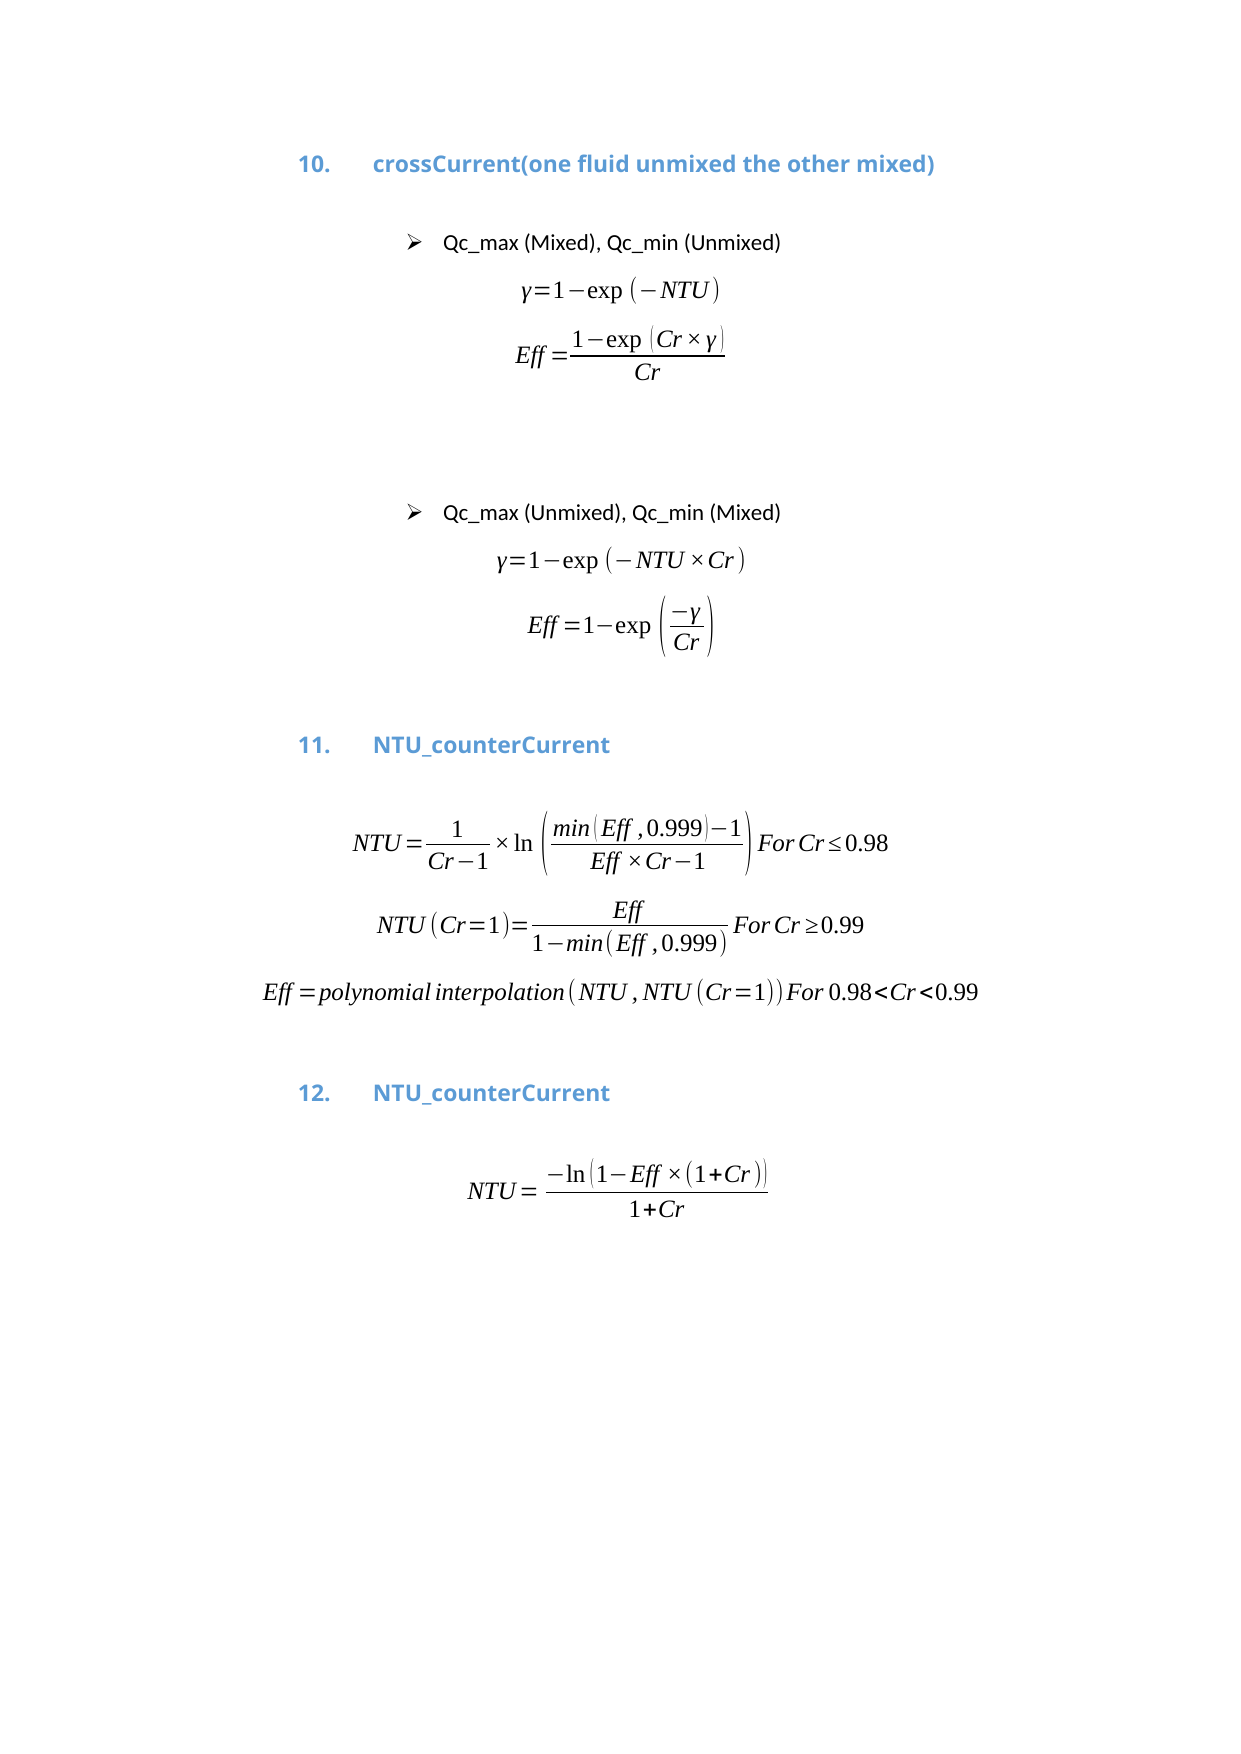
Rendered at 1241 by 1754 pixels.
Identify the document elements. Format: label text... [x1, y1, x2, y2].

subtitle NTU_counterCurrent [298, 729, 1093, 760]
subtitle crossCurrent(one fluid unmixed the other mixed) [298, 148, 1093, 179]
list Qc_max (Mixed), Qc_min (Unmixed) [405, 228, 1093, 256]
subtitle NTU_counterCurrent [298, 1077, 1093, 1108]
list Qc_max (Unmixed), Qc_min (Mixed) [405, 498, 1093, 527]
